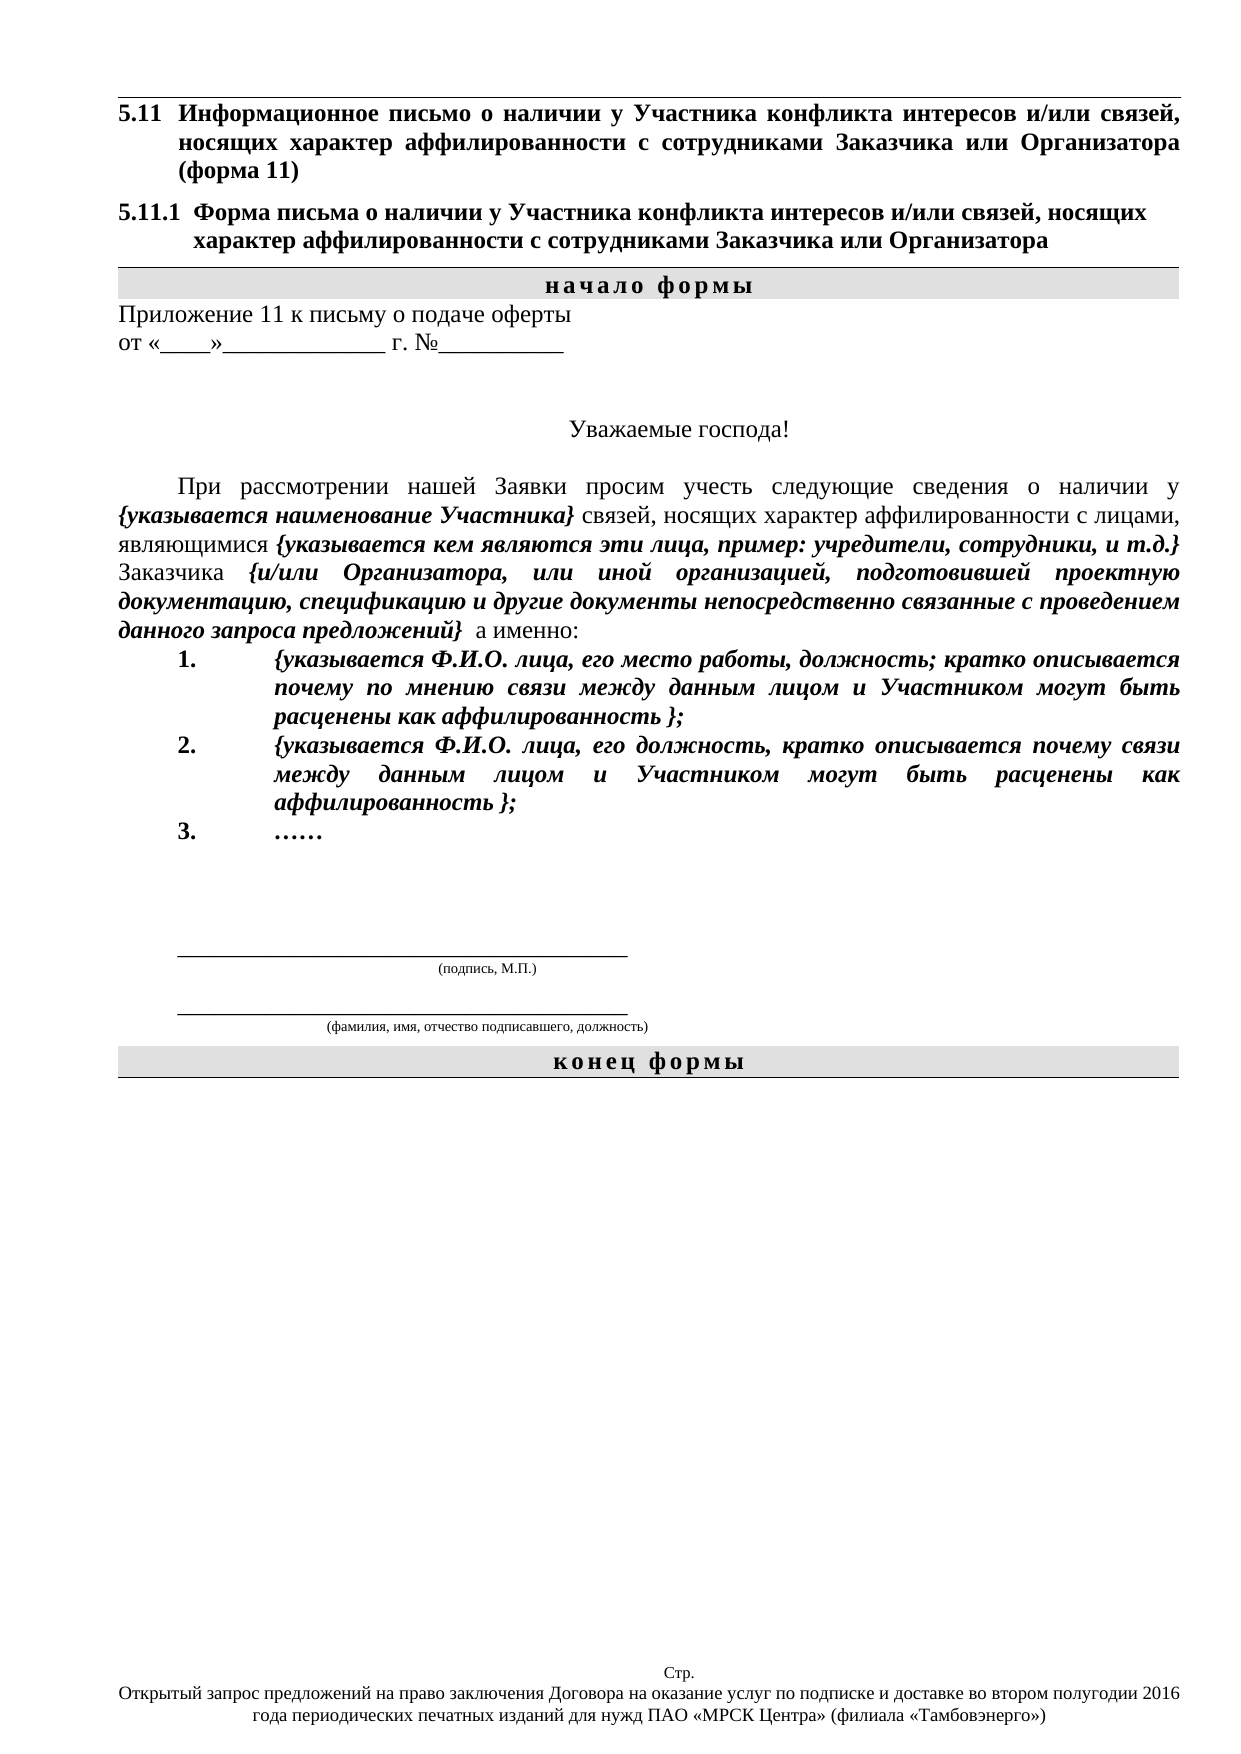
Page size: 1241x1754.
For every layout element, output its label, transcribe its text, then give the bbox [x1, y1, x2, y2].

text При рассмотрении нашей Заявки просим учесть следующие сведения о наличии у {указывается наименование Участника} связей, носящих характер аффилированности с лицами, являющимися {указывается кем являются эти лица, пример: учредители, сотрудники, и т.д.} Заказчика {и/или Организатора, или иной организацией, подготовившей проектную документацию, спецификацию и другие документы непосредственно связанные с проведением данного запроса предложений} а именно: [118, 471, 1181, 644]
text Приложение 11 к письму о подаче оферты от «____»_____________ г. №__________ [118, 299, 1181, 356]
list …… [177, 816, 1181, 845]
subtitle Информационное письмо о наличии у Участника конфликта интересов и/или связей, носящих характер аффилированности с сотрудниками Заказчика или Организатора (форма 11) [118, 98, 1181, 184]
text конец формы [118, 1046, 1179, 1077]
text ____________________________________ [118, 989, 1181, 1017]
list {указывается Ф.И.О. лица, его место работы, должность; кратко описывается почему по мнению связи между данным лицом и Участником могут быть расценены как аффилированность }; [177, 644, 1181, 730]
text (фамилия, имя, отчество подписавшего, должность) [118, 1017, 797, 1046]
text начало формы [118, 268, 1179, 299]
list {указывается Ф.И.О. лица, его должность, кратко описывается почему связи между данным лицом и Участником могут быть расценены как аффилированность }; [177, 730, 1181, 816]
text (подпись, М.П.) [118, 960, 797, 989]
text Уважаемые господа! [118, 414, 1181, 442]
subtitle Форма письма о наличии у Участника конфликта интересов и/или связей, носящих характер аффилированности с сотрудниками Заказчика или Организатора [118, 197, 1181, 254]
text ____________________________________ [118, 931, 1181, 960]
